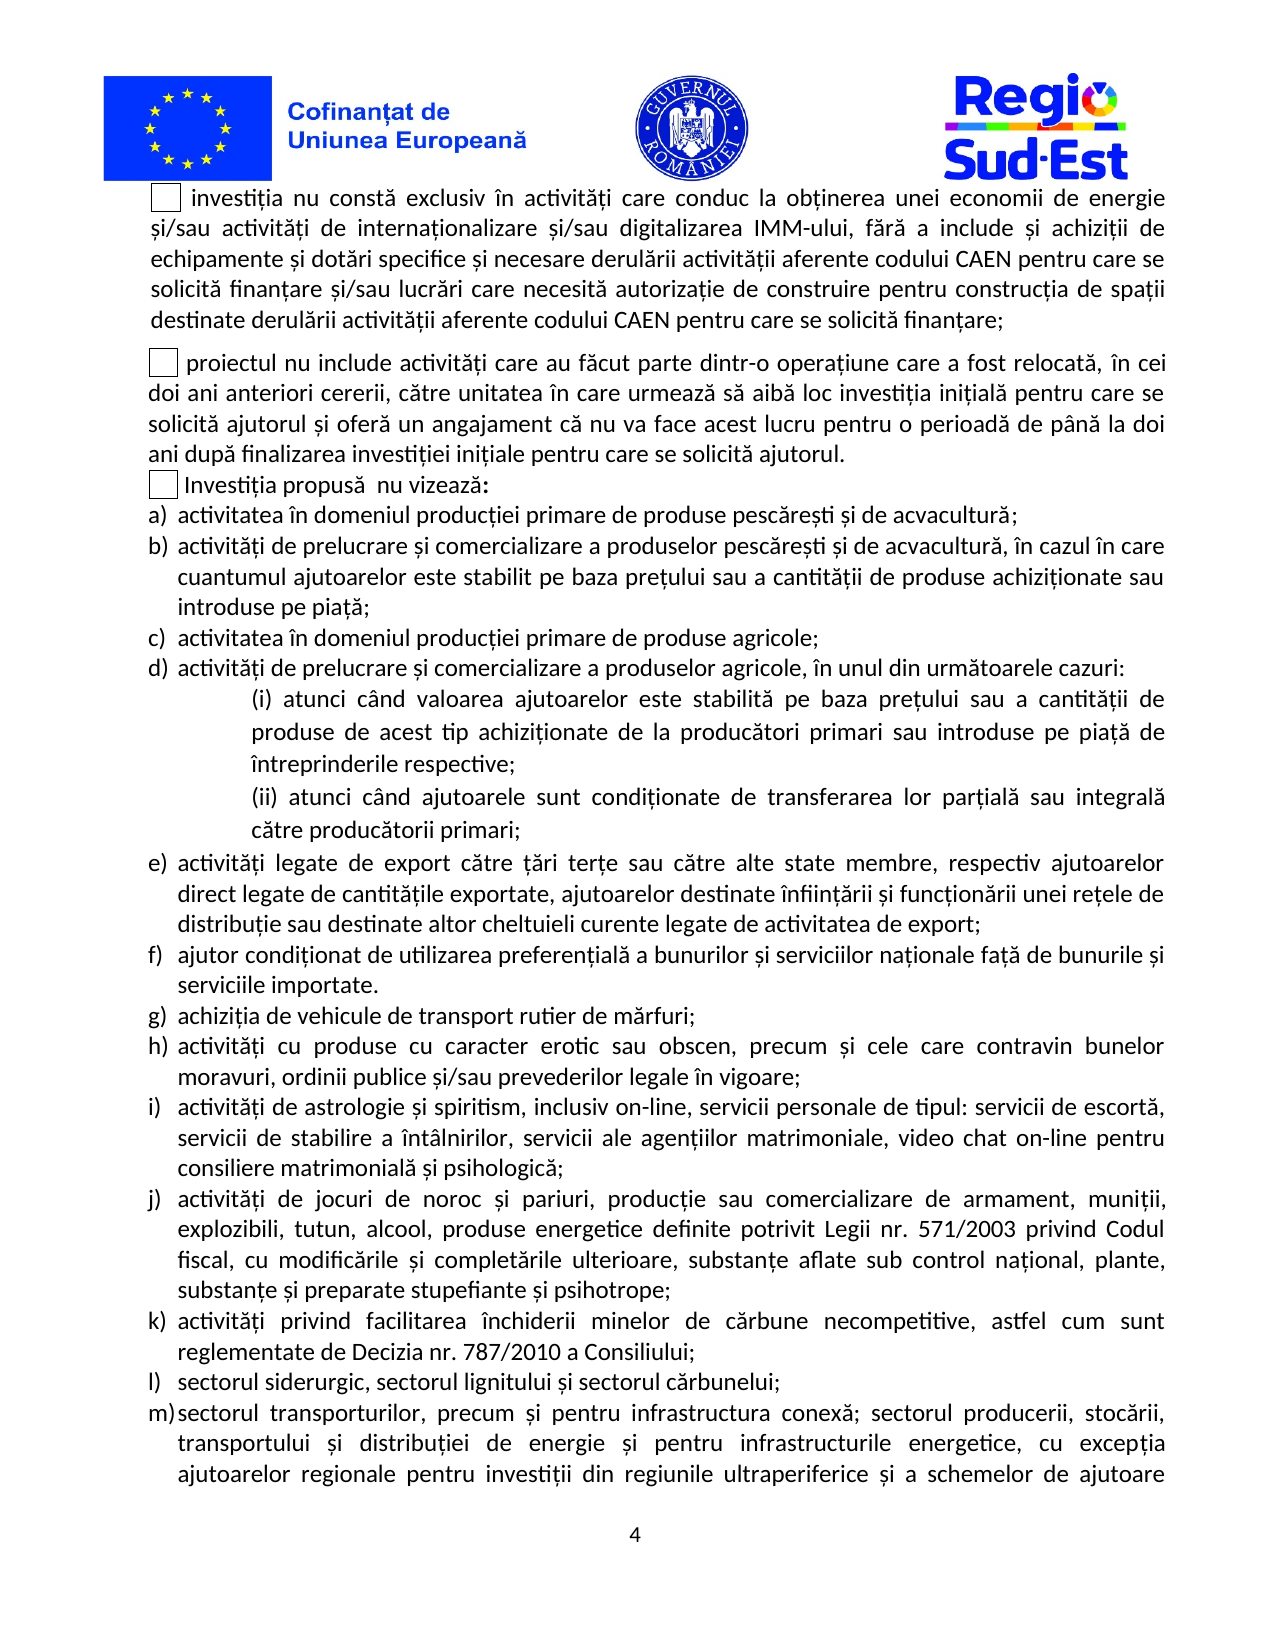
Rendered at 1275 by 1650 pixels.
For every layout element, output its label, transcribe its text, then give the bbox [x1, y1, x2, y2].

list activități de prelucrare și comercializare a produselor pescărești și de acvacultură, în cazul în care cuantumul ajutoarelor este stabilit pe baza prețului sau a cantității de produse achiziționate sau introduse pe piață; [148, 530, 1167, 622]
list activitatea în domeniul producției primare de produse agricole; [148, 622, 1167, 652]
list activitatea în domeniul producției primare de produse pescărești și de acvacultură; [148, 499, 1167, 530]
list proiectul nu include activități care au făcut parte dintr-o operațiune care a fost relocată, în cei doi ani anteriori cererii, către unitatea în care urmează să aibă loc investiția inițială pentru care se solicită ajutorul și oferă un angajament că nu va face acest lucru pentru o perioadă de până la doi ani după finalizarea investiţiei iniţiale pentru care se solicită ajutorul. [148, 347, 1167, 378]
list ajutor condiționat de utilizarea preferențială a bunurilor și serviciilor naționale față de bunurile și serviciile importate. [148, 939, 1167, 1000]
list proiectul nu include activități care au făcut parte dintr-o operațiune care a fost relocată, în cei doi ani anteriori cererii, către unitatea în care urmează să aibă loc investiția inițială pentru care se solicită ajutorul și oferă un angajament că nu va face acest lucru pentru o perioadă de până la doi ani după finalizarea investiţiei iniţiale pentru care se solicită ajutorul. [148, 438, 1167, 469]
list sectorul siderurgic, sectorul lignitului și sectorul cărbunelui; [148, 1366, 1167, 1397]
picture [103, 73, 1128, 182]
text (ii) atunci când ajutoarele sunt condiționate de transferarea lor parțială sau integrală către producătorii primari; [251, 781, 1167, 845]
list Investiția propusă nu vizează: [148, 469, 1167, 499]
list activităţi de jocuri de noroc şi pariuri, producţie sau comercializare de armament, muniţii, explozibili, tutun, alcool, produse energetice definite potrivit Legii nr. 571/2003 privind Codul fiscal, cu modificările şi completările ulterioare, substanţe aflate sub control naţional, plante, substanţe şi preparate stupefiante şi psihotrope; [148, 1183, 1167, 1305]
list activități cu produse cu caracter erotic sau obscen, precum și cele care contravin bunelor moravuri, ordinii publice și/sau prevederilor legale în vigoare; [148, 1030, 1167, 1091]
text (i) atunci când valoarea ajutoarelor este stabilită pe baza prețului sau a cantității de produse de acest tip achiziționate de la producători primari sau introduse pe piață de întreprinderile respective; [251, 683, 1167, 779]
list investiția nu constă exclusiv în activități care conduc la obținerea unei economii de energie și/sau activități de internaționalizare și/sau digitalizarea IMM-ului, fără a include și achiziții de echipamente și dotări specifice și necesare derulării activității aferente codului CAEN pentru care se solicită finanțare și/sau lucrări care necesită autorizație de construire pentru construcția de spații destinate derulării activității aferente codului CAEN pentru care se solicită finanțare; [150, 182, 1167, 334]
list activități de astrologie și spiritism, inclusiv on-line, servicii personale de tipul: servicii de escortă, servicii de stabilire a întâlnirilor, servicii ale agențiilor matrimoniale, video chat on-line pentru consiliere matrimonială și psihologică; [148, 1091, 1167, 1183]
list achiziția de vehicule de transport rutier de mărfuri; [148, 1000, 1167, 1030]
list activități de prelucrare și comercializare a produselor agricole, în unul din următoarele cazuri: [148, 652, 1167, 683]
list activități legate de export către țări terțe sau către alte state membre, respectiv ajutoarelor direct legate de cantitățile exportate, ajutoarelor destinate înființării și funcționării unei rețele de distribuție sau destinate altor cheltuieli curente legate de activitatea de export; [148, 847, 1167, 939]
list activități privind facilitarea închiderii minelor de cărbune necompetitive, astfel cum sunt reglementate de Decizia nr. 787/2010 a Consiliului; [148, 1305, 1167, 1366]
